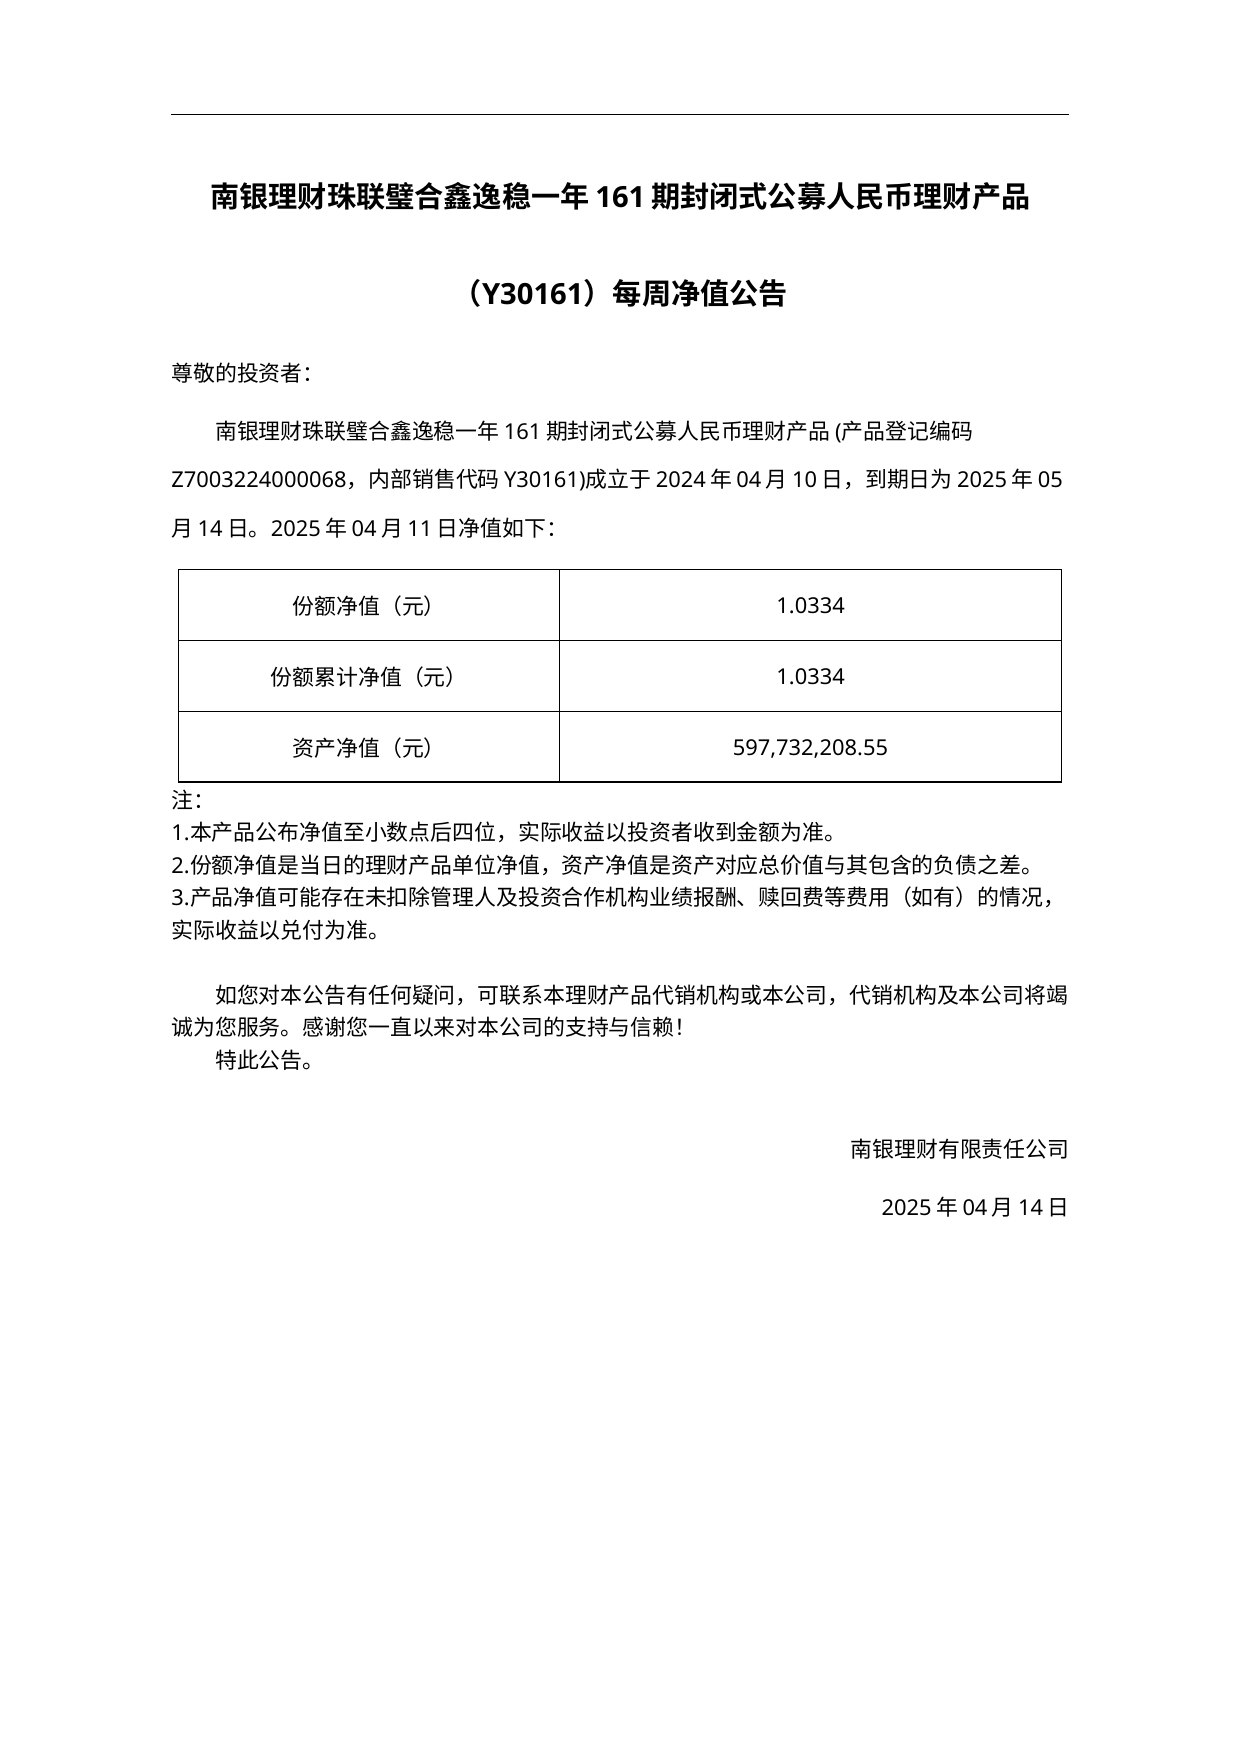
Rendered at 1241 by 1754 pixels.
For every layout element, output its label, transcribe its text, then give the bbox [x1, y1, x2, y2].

table_header 1.0334 [560, 570, 1061, 640]
text 3.产品净值可能存在未扣除管理人及投资合作机构业绩报酬、赎回费等费用（如有）的情况，实际收益以兑付为准。 [171, 880, 1069, 945]
text 尊敬的投资者： [171, 355, 1069, 388]
text 南银理财有限责任公司 [171, 1132, 1069, 1164]
text 注： [171, 782, 1069, 815]
table_cell 1.0334 [560, 641, 1061, 711]
table_cell 份额累计净值（元） [179, 641, 559, 711]
text 2025年04月14日 [171, 1190, 1069, 1222]
text 南银理财珠联璧合鑫逸稳一年161期封闭式公募人民币理财产品 (产品登记编码Z7003224000068，内部销售代码Y30161)成立于2024年04月10日，到期日为2025年05月14日。2025年04月11日净值如下： [171, 413, 1069, 543]
table_header 份额净值（元） [179, 570, 559, 640]
text 南银理财珠联璧合鑫逸稳一年161期封闭式公募人民币理财产品（Y30161）每周净值公告 [171, 162, 1069, 324]
text 如您对本公告有任何疑问，可联系本理财产品代销机构或本公司，代销机构及本公司将竭诚为您服务。感谢您一直以来对本公司的支持与信赖！ [171, 977, 1069, 1042]
table_cell 597,732,208.55 [560, 712, 1061, 781]
text 特此公告。 [171, 1042, 1069, 1075]
text 1.本产品公布净值至小数点后四位，实际收益以投资者收到金额为准。 [171, 815, 1069, 847]
text 2.份额净值是当日的理财产品单位净值，资产净值是资产对应总价值与其包含的负债之差。 [171, 847, 1069, 880]
table_cell 资产净值（元） [179, 712, 559, 781]
